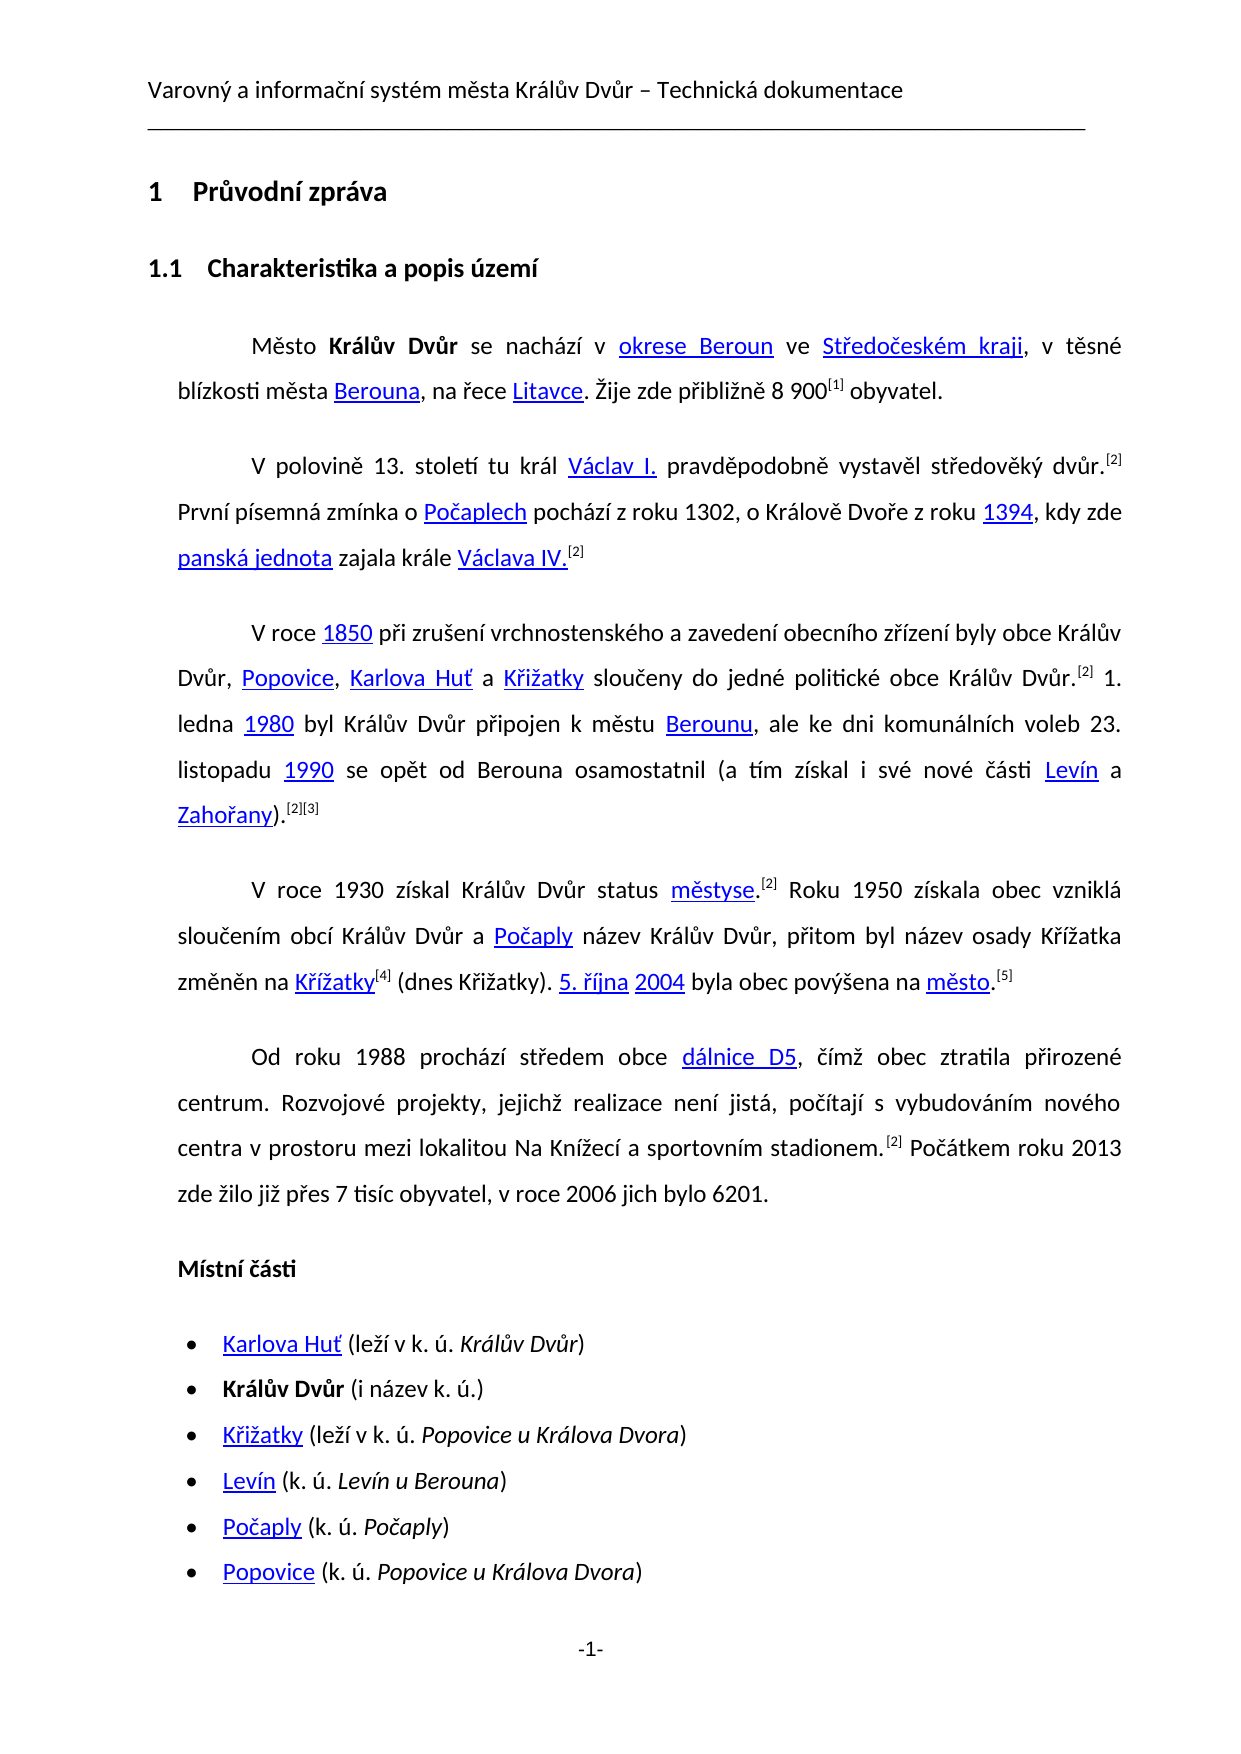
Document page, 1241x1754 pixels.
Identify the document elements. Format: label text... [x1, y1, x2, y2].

list Počaply (k. ú. Počaply) [185, 1511, 1122, 1541]
list Karlova Huť (leží v k. ú. Králův Dvůr) [185, 1328, 1122, 1358]
subtitle Průvodní zpráva [148, 173, 974, 208]
subtitle Charakteristika a popis území [148, 251, 974, 284]
text V roce 1930 získal Králův Dvůr status městyse.[2] Roku 1950 získala obec vzniklá sloučením obcí Králův Dvůr a Počaply název Králův Dvůr, přitom byl název osady Křížatka změněn na Křížatky[4] (dnes Křižatky). 5. října 2004 byla obec povýšena na město.[5] [177, 874, 1122, 997]
text Místní části [177, 1253, 1122, 1283]
list Popovice (k. ú. Popovice u Králova Dvora) [185, 1557, 1122, 1587]
text Od roku 1988 prochází středem obce dálnice D5, čímž obec ztratila přirozené centrum. Rozvojové projekty, jejichž realizace není jistá, počítají s vybudováním nového centra v prostoru mezi lokalitou Na Knížecí a sportovním stadionem.[2] Počátkem roku 2013 zde žilo již přes 7 tisíc obyvatel, v roce 2006 jich bylo 6201. [177, 1041, 1122, 1209]
list Králův Dvůr (i název k. ú.) [185, 1374, 1122, 1404]
list Křižatky (leží v k. ú. Popovice u Králova Dvora) [185, 1419, 1122, 1450]
text Město Králův Dvůr se nachází v okrese Beroun ve Středočeském kraji, v těsné blízkosti města Berouna, na řece Litavce. Žije zde přibližně 8 900[1] obyvatel. [177, 330, 1122, 406]
text V polovině 13. století tu král Václav I. pravděpodobně vystavěl středověký dvůr.[2] První písemná zmínka o Počaplech pochází z roku 1302, o Králově Dvoře z roku 1394, kdy zde panská jednota zajala krále Václava IV.[2] [177, 450, 1122, 572]
text V roce 1850 při zrušení vrchnostenského a zavedení obecního zřízení byly obce Králův Dvůr, Popovice, Karlova Huť a Křižatky sloučeny do jedné politické obce Králův Dvůr.[2] 1. ledna 1980 byl Králův Dvůr připojen k městu Berounu, ale ke dni komunálních voleb 23. listopadu 1990 se opět od Berouna osamostatnil (a tím získal i své nové části Levín a Zahořany).[2][3] [177, 617, 1122, 830]
list Levín (k. ú. Levín u Berouna) [185, 1465, 1122, 1496]
